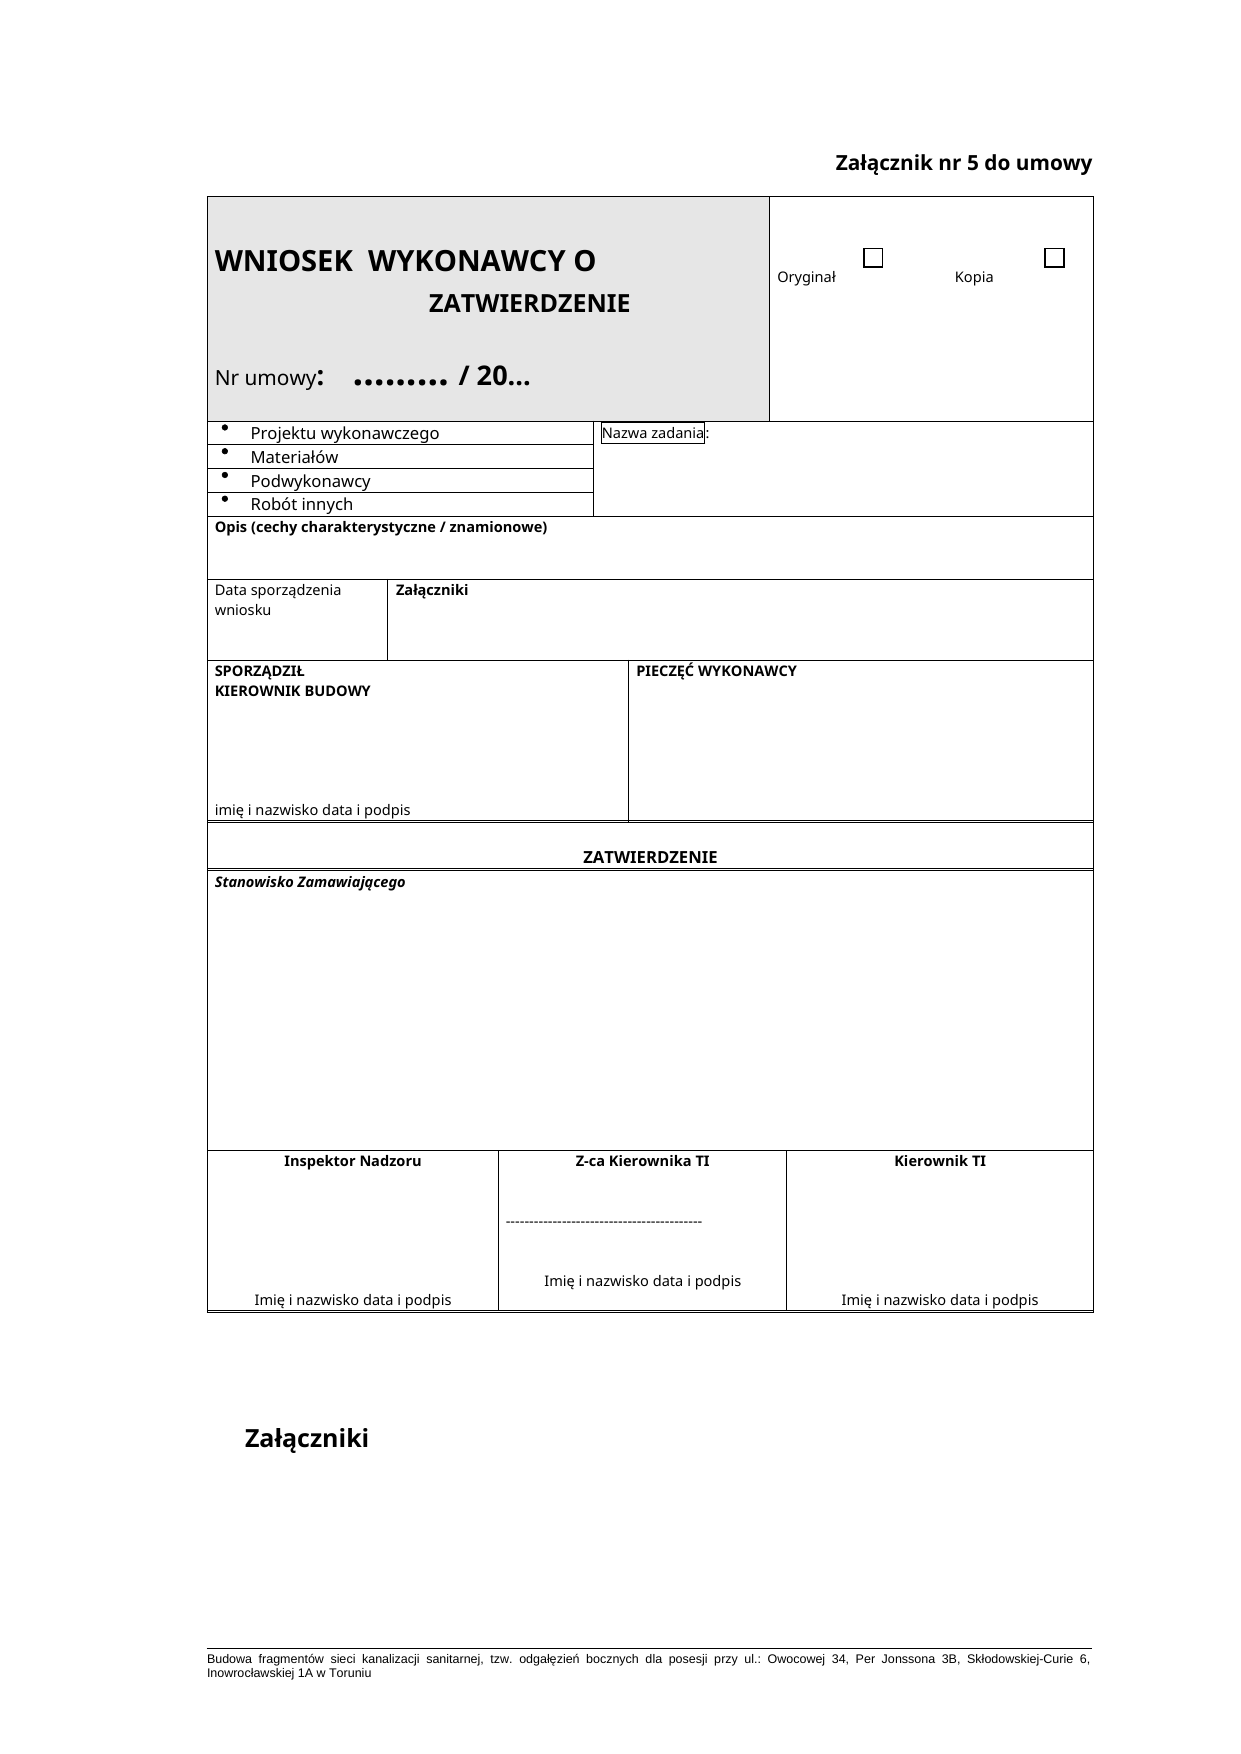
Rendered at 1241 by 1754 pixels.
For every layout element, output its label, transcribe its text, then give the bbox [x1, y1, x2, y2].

table_cell Robót innych [243, 493, 593, 516]
table_cell Nazwa zadania: [594, 422, 1093, 516]
table_header WNIOSEK WYKONAWCY O ZATWIERDZENIE Nr umowy: …...… / 20... [208, 197, 769, 421]
table_cell [208, 445, 243, 468]
table_cell [208, 493, 243, 516]
table_cell [208, 422, 243, 444]
table_cell SPORZĄDZIŁ KIEROWNIK BUDOWY imię i nazwisko data i podpis [208, 661, 628, 820]
table_cell Data sporządzenia wniosku [208, 580, 387, 659]
table_cell Opis (cechy charakterystyczne / znamionowe) [208, 517, 1093, 579]
text Załączniki [245, 1421, 1092, 1455]
table_cell Z-ca Kierownika TI ------------------------------------------ Imię i nazwisko data i podpis [499, 1151, 786, 1310]
table_header Oryginał Kopia [770, 197, 1093, 421]
text Załącznik nr 5 do umowy [207, 148, 1092, 176]
table_cell PIECZĘĆ WYKONAWCY [629, 661, 1093, 820]
table_cell ZATWIERDZENIE [208, 823, 1093, 868]
table_cell Inspektor Nadzoru Imię i nazwisko data i podpis [208, 1151, 498, 1310]
table_cell Załączniki [388, 580, 1093, 659]
table_cell Stanowisko Zamawiającego [208, 871, 1093, 1150]
table_cell [208, 469, 243, 492]
table_cell Kierownik TI Imię i nazwisko data i podpis [787, 1151, 1093, 1310]
table_cell Projektu wykonawczego [243, 422, 593, 444]
table_cell Podwykonawcy [243, 469, 593, 492]
table_cell Materiałów [243, 445, 593, 468]
